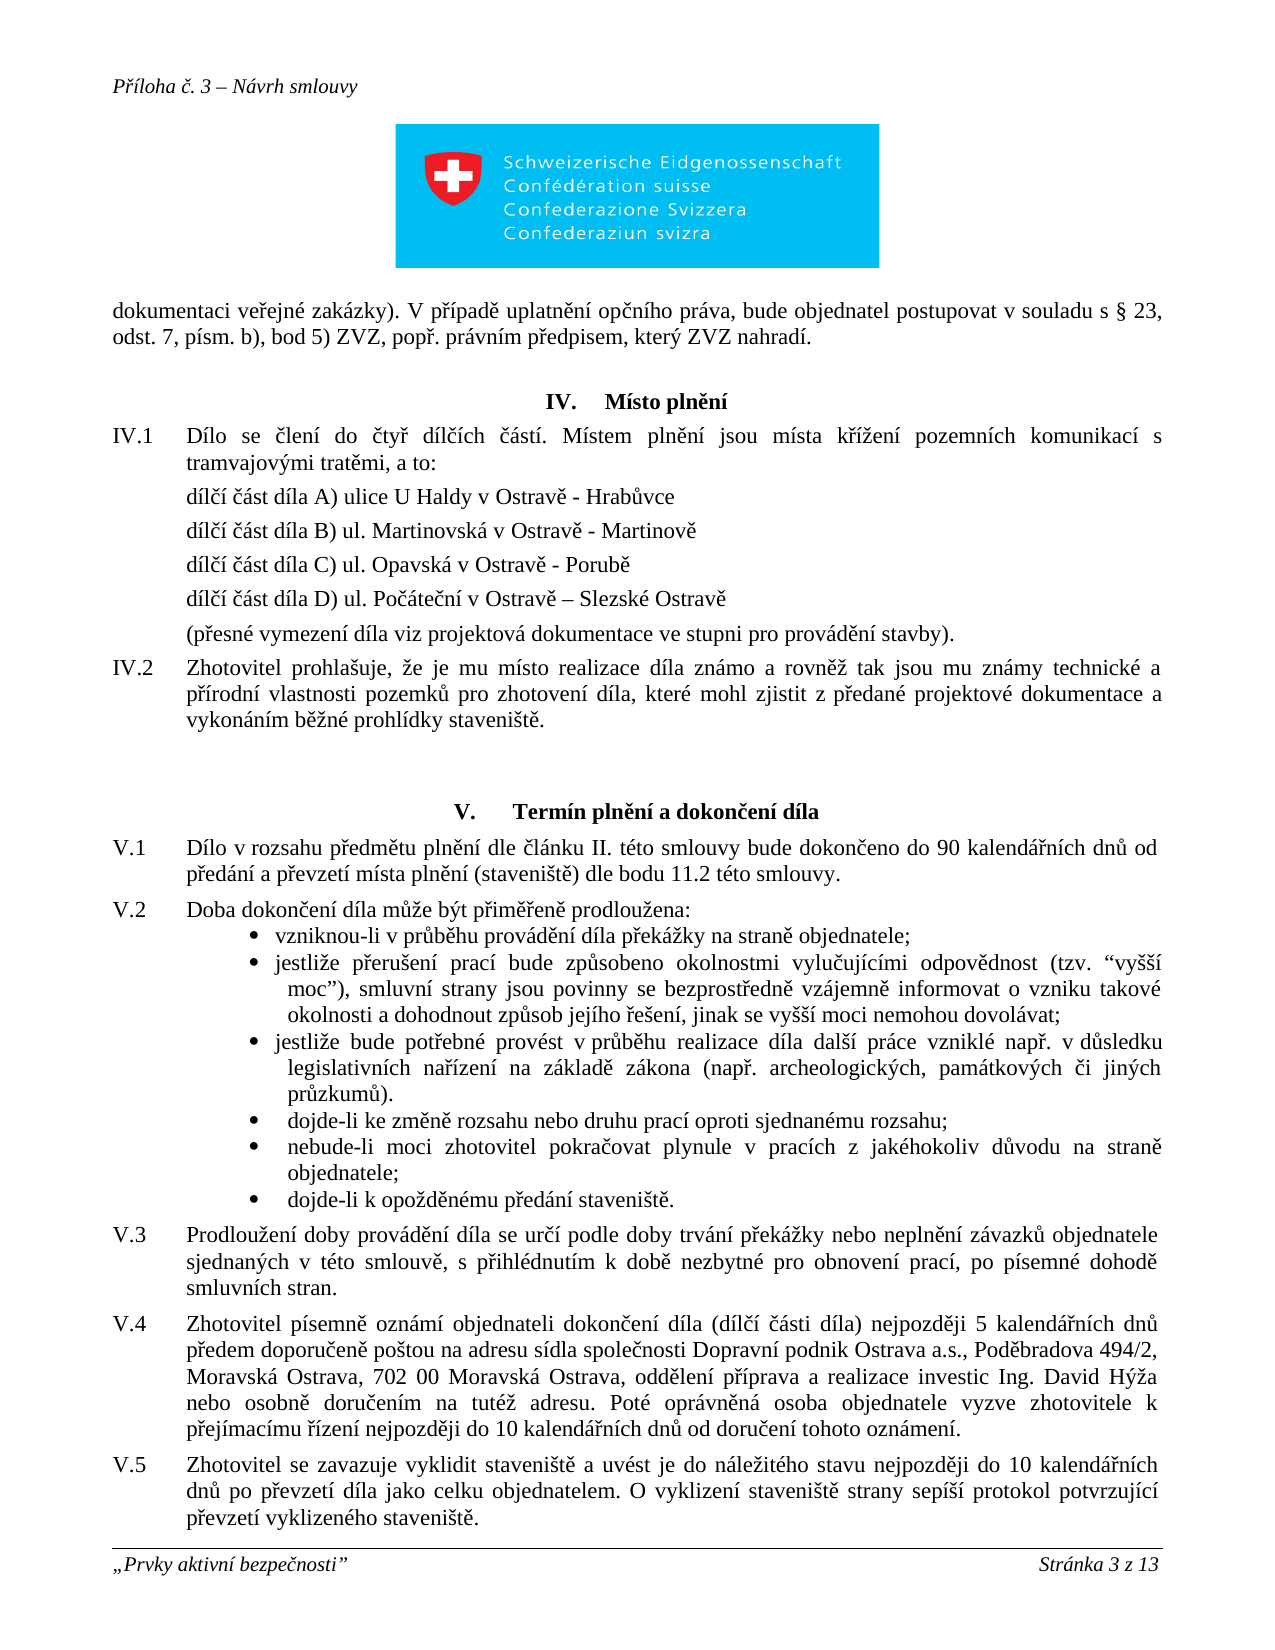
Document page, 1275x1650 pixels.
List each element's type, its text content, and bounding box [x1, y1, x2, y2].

text dílčí část díla C) ul. Opavská v Ostravě - Porubě [186, 551, 1163, 578]
list Prodloužení doby provádění díla se určí podle doby trvání překážky nebo neplnění závazků objednatele sjednaných v této smlouvě, s přihlédnutím k době nezbytné pro obnovení prací, po písemné dohodě smluvních stran. [112, 1222, 1160, 1301]
text dílčí část díla B) ul. Martinovská v Ostravě - Martinově [186, 517, 1163, 543]
list vzniknou-li v průběhu provádění díla překážky na straně objednatele; [250, 922, 1163, 949]
list Dílo v rozsahu předmětu plnění dle článku II. této smlouvy bude dokončeno do 90 kalendářních dnů od předání a převzetí místa plnění (staveniště) dle bodu 11.2 této smlouvy. [112, 834, 1160, 887]
text (přesné vymezení díla viz projektová dokumentace ve stupni pro provádění stavby). [186, 620, 1163, 646]
list nebude-li moci zhotovitel pokračovat plynule v pracích z jakéhokoliv důvodu na straně objednatele; [250, 1133, 1163, 1186]
text dílčí část díla A) ulice U Haldy v Ostravě - Hrabůvce [186, 483, 1163, 509]
list Doba dokončení díla může být přiměřeně prodloužena: [112, 896, 1160, 922]
list Zhotovitel prohlašuje, že je mu místo realizace díla známo a rovněž tak jsou mu známy technické a přírodní vlastnosti pozemků pro zhotovení díla, které mohl zjistit z předané projektové dokumentace a vykonáním běžné prohlídky staveniště. [112, 654, 1163, 733]
list dojde-li k opožděnému předání staveniště. [250, 1186, 1163, 1212]
list jestliže bude potřebné provést v průběhu realizace díla další práce vzniklé např. v důsledku legislativních nařízení na základě zákona (např. archeologických, památkových či jiných průzkumů). [250, 1028, 1163, 1107]
list Zhotovitel písemně oznámí objednateli dokončení díla (dílčí části díla) nejpozději 5 kalendářních dnů předem doporučeně poštou na adresu sídla společnosti Dopravní podnik Ostrava a.s., Poděbradova 494/2, Moravská Ostrava, 702 00 Moravská Ostrava, oddělení příprava a realizace investic Ing. David Hýža nebo osobně doručením na tutéž adresu. Poté oprávněná osoba objednatele vyzve zhotovitele k přejímacímu řízení nejpozději do 10 kalendářních dnů od doručení tohoto oznámení. [112, 1310, 1160, 1442]
list jestliže přerušení prací bude způsobeno okolnostmi vylučujícími odpovědnost (tzv. “vyšší moc”), smluvní strany jsou povinny se bezprostředně vzájemně informovat o vzniku takové okolnosti a dohodnout způsob jejího řešení, jinak se vyšší moci nemohou dovolávat; [250, 949, 1163, 1028]
list Zhotovitel se zavazuje vyklidit staveniště a uvést je do náležitého stavu nejpozději do 10 kalendářních dnů po převzetí díla jako celku objednatelem. O vyklizení staveniště strany sepíší protokol potvrzující převzetí vyklizeného staveniště. [112, 1451, 1160, 1530]
text dílčí část díla D) ul. Počáteční v Ostravě – Slezské Ostravě [186, 586, 1163, 612]
list dojde-li ke změně rozsahu nebo druhu prací oproti sjednanému rozsahu; [250, 1107, 1163, 1133]
picture [425, 153, 481, 205]
list Místo plnění [112, 388, 1161, 415]
list Termín plnění a dokončení díla [112, 798, 1161, 824]
list Dílo se člení do čtyř dílčích částí. Místem plnění jsou místa křížení pozemních komunikací s tramvajovými tratěmi, a to: [112, 422, 1163, 475]
